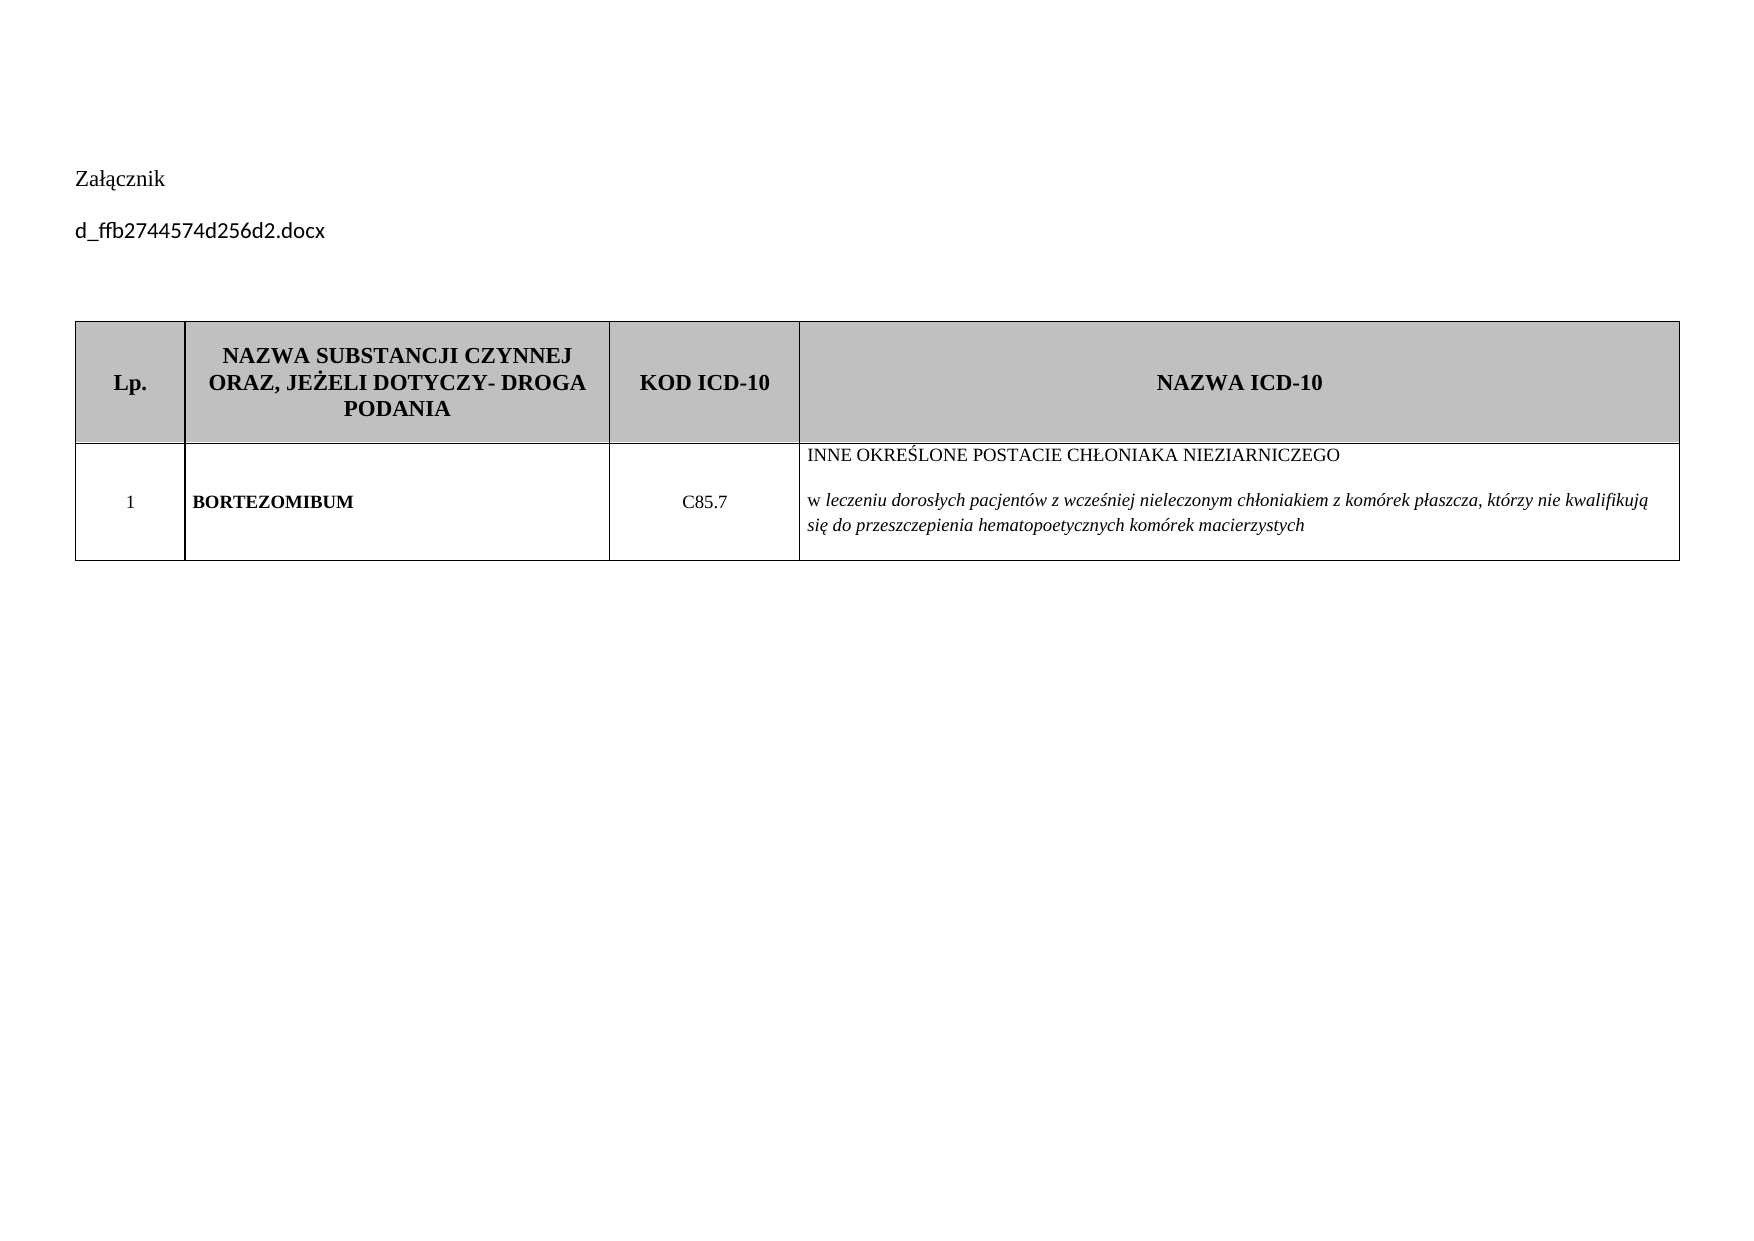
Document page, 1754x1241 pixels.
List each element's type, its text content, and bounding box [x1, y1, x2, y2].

table_cell 1 [76, 444, 184, 560]
text Załącznik C.76.b [75, 165, 1679, 192]
table_cell BORTEZOMIBUM [186, 444, 609, 560]
table_header KOD ICD-10 [610, 322, 799, 442]
table_cell INNE OKREŚLONE POSTACIE CHŁONIAKA NIEZIARNICZEGO w leczeniu dorosłych pacjentów z wcześniej nieleczonym chłoniakiem z komórek płaszcza, którzy nie kwalifikują się do przeszczepienia hematopoetycznych komórek macierzystych [800, 444, 1679, 560]
table_cell C85.7 [610, 444, 799, 560]
table_header NAZWA ICD-10 [800, 322, 1679, 442]
text BORTEZOMIBUM [75, 216, 1679, 244]
table_header Lp. [76, 322, 184, 442]
table_header NAZWA SUBSTANCJI CZYNNEJ ORAZ, JEŻELI DOTYCZY- DROGA PODANIA [186, 322, 609, 442]
